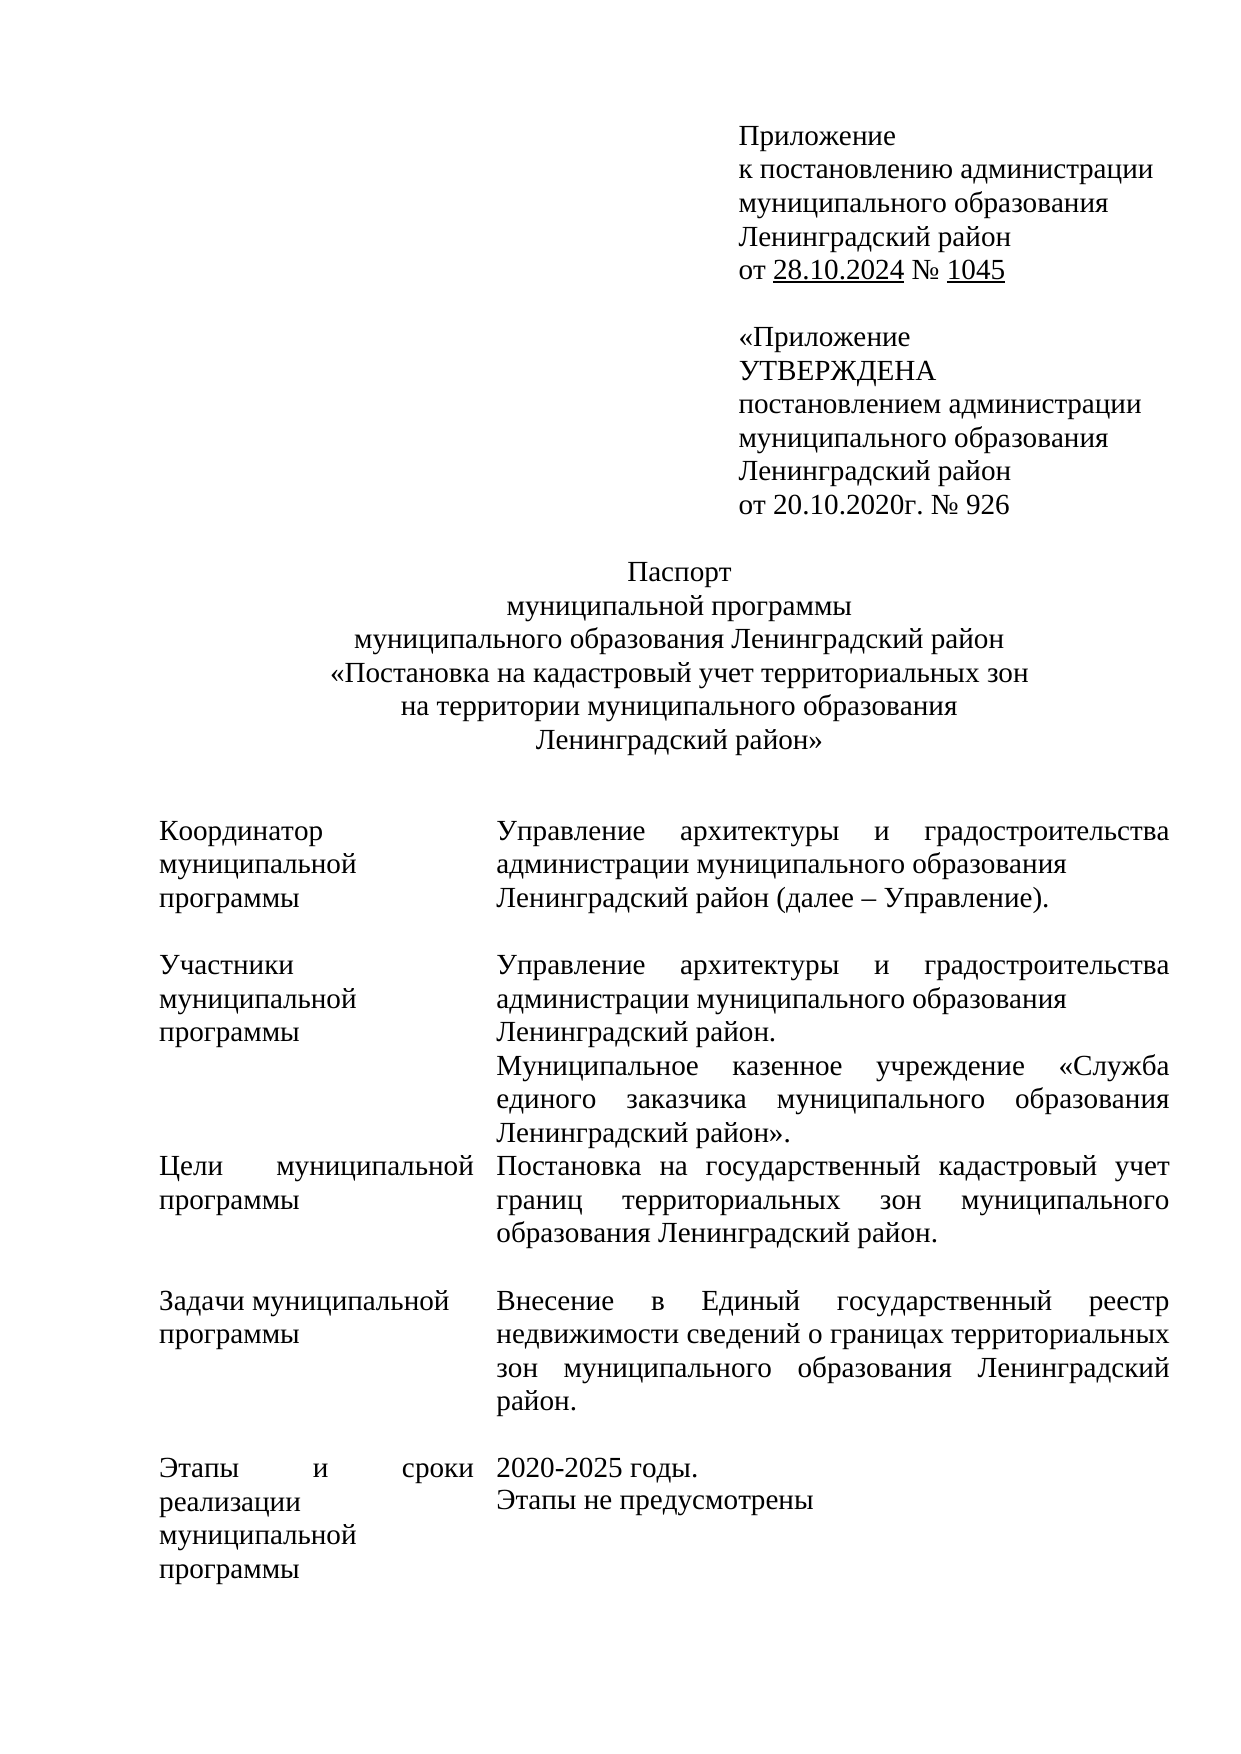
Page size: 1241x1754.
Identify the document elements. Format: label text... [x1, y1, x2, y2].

table_cell Управление архитектуры и градостроительства администрации муниципального образования Ленинградский район. Муниципальное казенное учреждение «Служба единого заказчика муниципального образования Ленинградский район». [485, 947, 1181, 1148]
text на территории муниципального образования [177, 688, 1181, 722]
text от 28.10.2024 № 1045 [254, 252, 1181, 286]
text от 20.10.2020г. № 926 [254, 487, 1181, 521]
table_cell Этапы и сроки реализации муниципальной программы [148, 1417, 485, 1618]
text «Приложение [254, 319, 1181, 353]
table_cell Постановка на государственный кадастровый учет границ территориальных зон муниципального образования Ленинградский район. [485, 1149, 1181, 1249]
text к постановлению администрации [254, 152, 1181, 185]
text Приложение [254, 118, 1181, 152]
text Ленинградский район [254, 453, 1181, 487]
table_cell Цели муниципальной программы [148, 1149, 485, 1249]
text Ленинградский район [254, 219, 1181, 252]
text «Постановка на кадастровый учет территориальных зон [177, 655, 1181, 688]
text УТВЕРЖДЕНА [738, 353, 1181, 386]
text постановлением администрации [254, 386, 1181, 420]
text муниципальной программы [177, 588, 1181, 621]
table_header Координатор муниципальной программы [148, 813, 485, 947]
table_cell Внесение в Единый государственный реестр недвижимости сведений о границах территориальных зон муниципального образования Ленинградский район. [485, 1249, 1181, 1417]
text муниципального образования [254, 185, 1181, 219]
text муниципального образования [254, 420, 1181, 453]
text Паспорт [177, 554, 1181, 588]
text муниципального образования Ленинградский район [177, 621, 1181, 655]
text Ленинградский район» [177, 722, 1181, 755]
table_header Управление архитектуры и градостроительства администрации муниципального образования Ленинградский район (далее – Управление). [485, 813, 1181, 947]
table_cell 2020-2025 годы. Этапы не предусмотрены [485, 1417, 1181, 1618]
table_cell Задачи муниципальной программы [148, 1249, 485, 1417]
table_cell Участники муниципальной программы [148, 947, 485, 1148]
